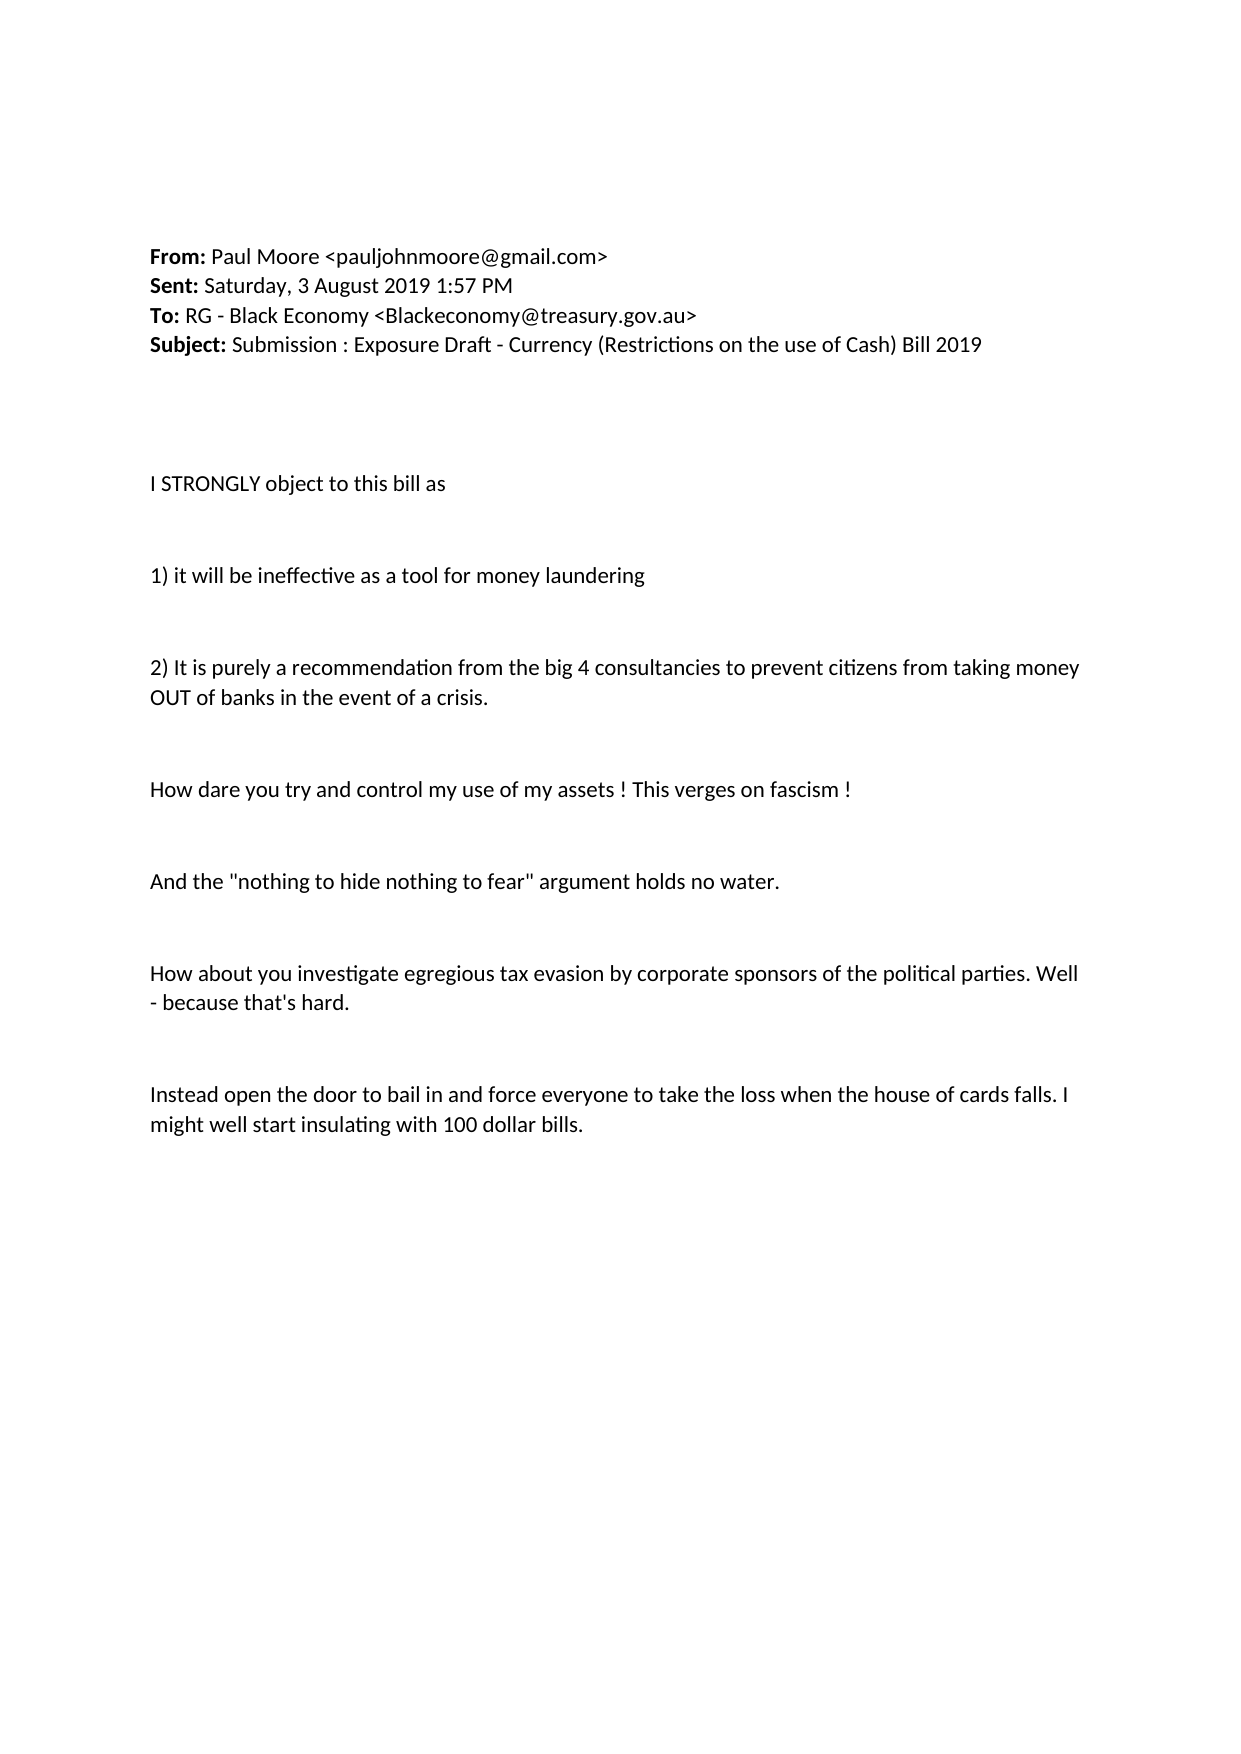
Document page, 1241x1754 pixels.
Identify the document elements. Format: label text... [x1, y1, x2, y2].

text I STRONGLY object to this bill as [150, 469, 1090, 497]
text How about you investigate egregious tax evasion by corporate sponsors of the political parties. Well - because that's hard. [150, 959, 1090, 1016]
text And the "nothing to hide nothing to fear" argument holds no water. [150, 867, 1090, 895]
text How dare you try and control my use of my assets ! This verges on fascism ! [150, 775, 1090, 803]
text 2) It is purely a recommendation from the big 4 consultancies to prevent citizens from taking money OUT of banks in the event of a crisis. [150, 653, 1090, 711]
text 1) it will be ineffective as a tool for money laundering [150, 561, 1090, 589]
text From: Paul Moore <pauljohnmoore@gmail.com> Sent: Saturday, 3 August 2019 1:57 PM To: RG - Black Economy <Blackeconomy@treasury.gov.au> Subject: Submission : Exposure Draft - Currency (Restrictions on the use of Cash) Bill 2019 [150, 242, 1090, 358]
text Instead open the door to bail in and force everyone to take the loss when the house of cards falls. I might well start insulating with 100 dollar bills. [150, 1080, 1090, 1138]
